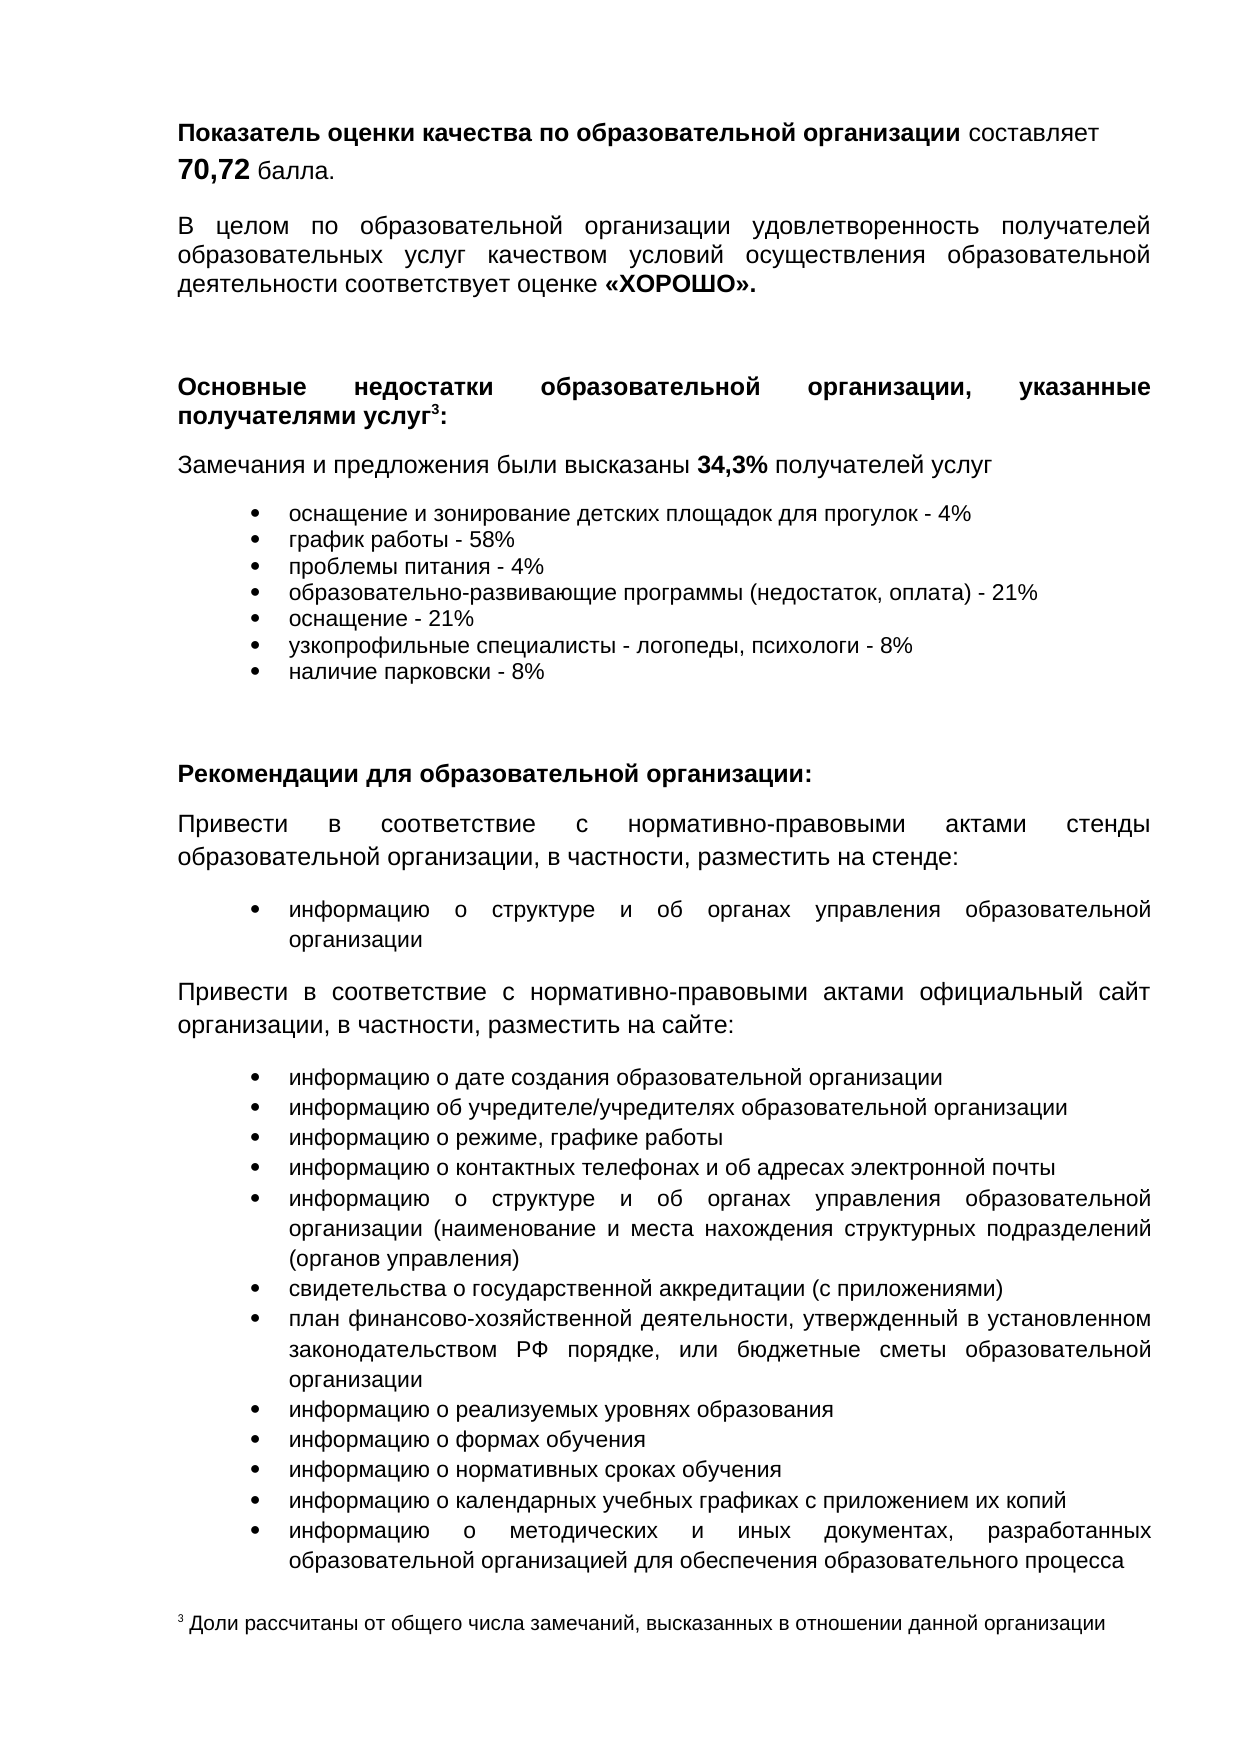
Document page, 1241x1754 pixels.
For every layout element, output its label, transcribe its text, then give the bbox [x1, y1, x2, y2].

list информацию о реализуемых уровнях образования [251, 1396, 1152, 1422]
list план финансово-хозяйственной деятельности, утвержденный в установленном законодательством РФ порядке, или бюджетные сметы образовательной организации [251, 1305, 1152, 1392]
list информацию о методических и иных документах, разработанных образовательной организацией для обеспечения образовательного процесса [251, 1517, 1152, 1573]
list информацию о контактных телефонах и об адресах электронной почты [251, 1154, 1152, 1181]
list информацию о структуре и об органах управления образовательной организации (наименование и места нахождения структурных подразделений (органов управления) [251, 1184, 1152, 1271]
text Привести в соответствие с нормативно-правовыми актами стенды образовательной организации, в частности, разместить на стенде: [177, 809, 1152, 870]
list оснащение - 21% [251, 605, 1152, 632]
list информацию о режиме, графике работы [251, 1124, 1152, 1150]
text Показатель оценки качества по образовательной организации составляет 70,72 балла. [177, 118, 1152, 185]
list информацию об учредителе/учредителях образовательной организации [251, 1094, 1152, 1120]
list свидетельства о государственной аккредитации (с приложениями) [251, 1275, 1152, 1301]
list наличие парковски - 8% [251, 658, 1152, 684]
list информацию о структуре и об органах управления образовательной организации [251, 896, 1152, 952]
text Привести в соответствие с нормативно-правовыми актами официальный сайт организации, в частности, разместить на сайте: [177, 977, 1152, 1038]
list информацию о календарных учебных графиках с приложением их копий [251, 1487, 1152, 1513]
list образовательно-развивающие программы (недостаток, оплата) - 21% [251, 579, 1152, 605]
list информацию о формах обучения [251, 1426, 1152, 1452]
list узкопрофильные специалисты - логопеды, психологи - 8% [251, 632, 1152, 658]
list проблемы питания - 4% [251, 553, 1152, 579]
list оснащение и зонирование детских площадок для прогулок - 4% [251, 500, 1152, 526]
text Замечания и предложения были высказаны 34,3% получателей услуг [177, 450, 1152, 479]
text Основные недостатки образовательной организации, указанные получателями услуг: [177, 372, 1152, 429]
list информацию о дате создания образовательной организации [251, 1064, 1152, 1090]
list информацию о нормативных сроках обучения [251, 1456, 1152, 1483]
text Рекомендации для образовательной организации: [177, 759, 1152, 788]
text В целом по образовательной организации удовлетворенность получателей образовательных услуг качеством условий осуществления образовательной деятельности соответствует оценке «ХОРОШО». [177, 211, 1152, 297]
list график работы - 58% [251, 526, 1152, 553]
